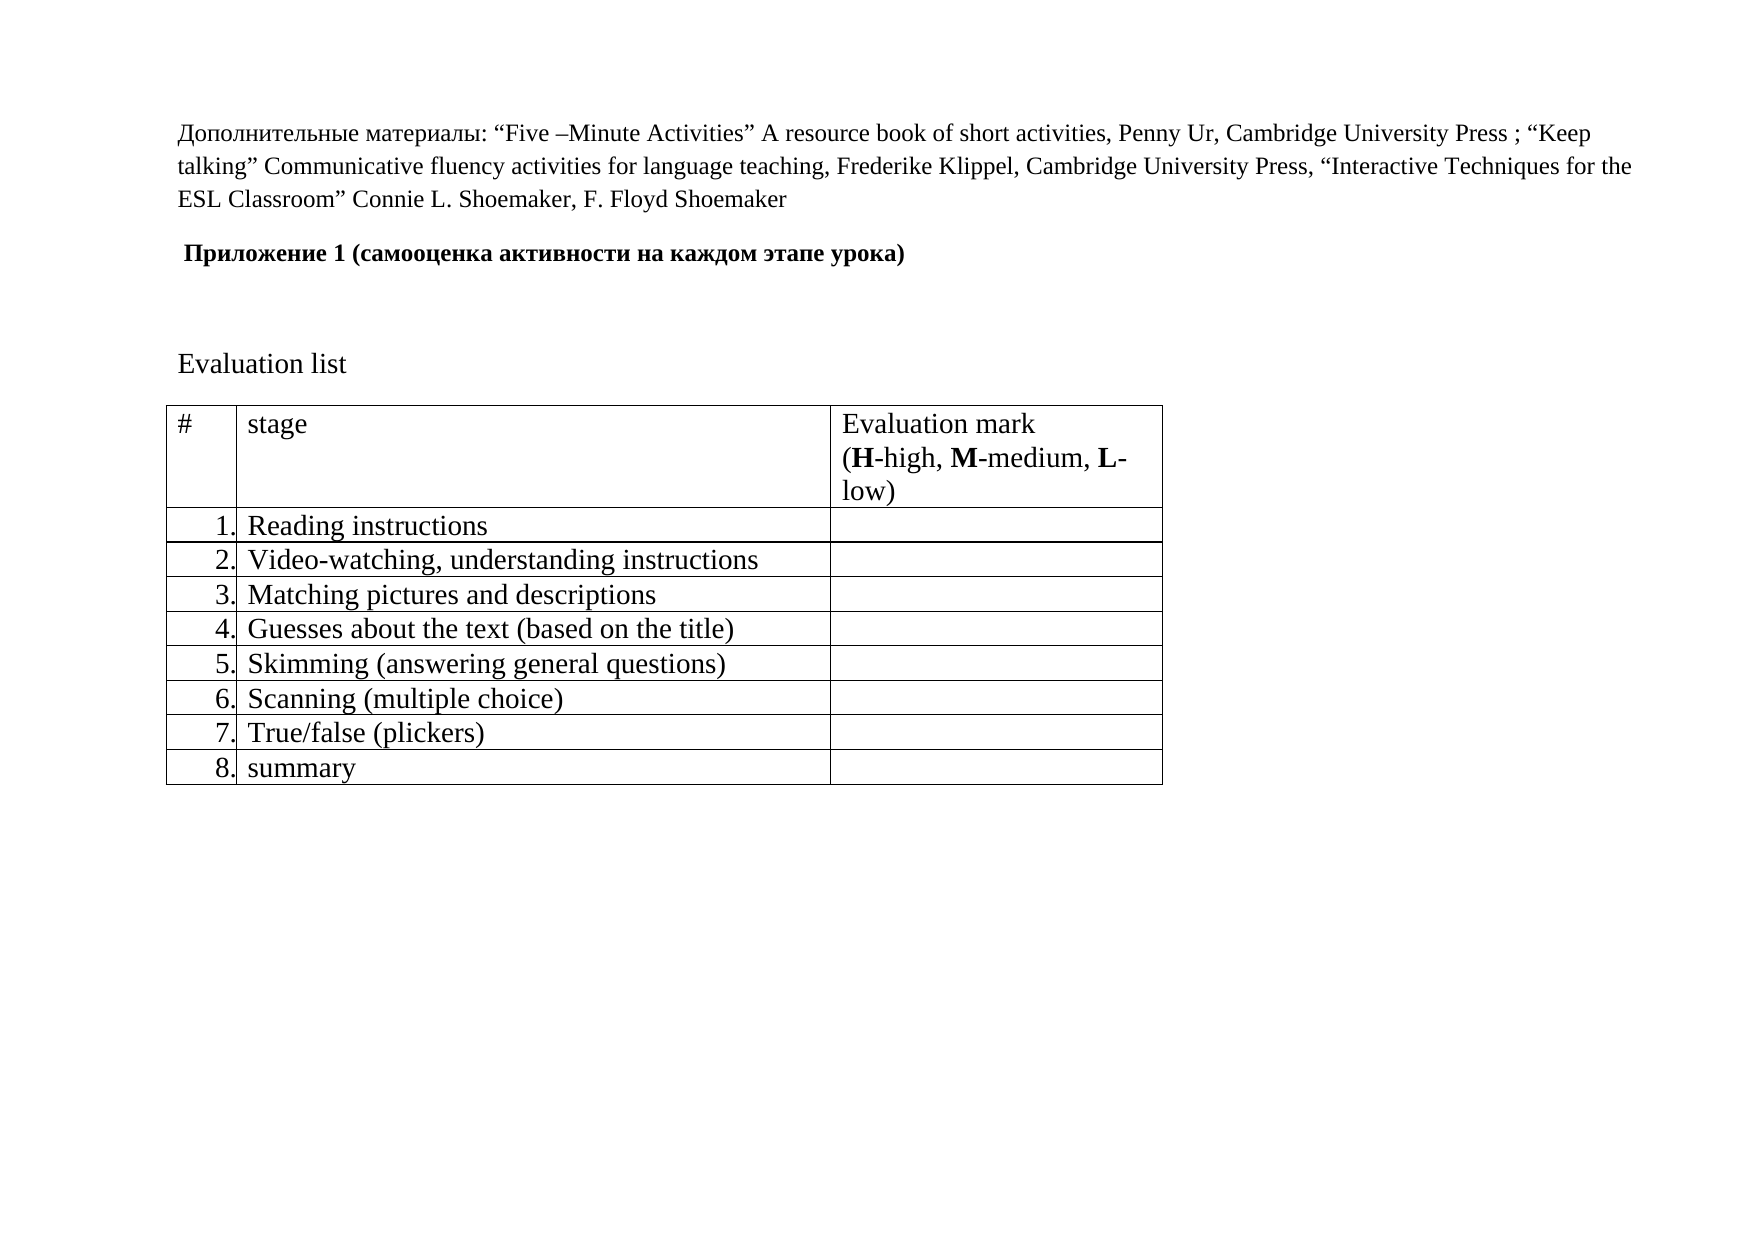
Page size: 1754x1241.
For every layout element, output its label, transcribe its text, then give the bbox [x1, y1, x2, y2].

table_cell Matching pictures and descriptions [237, 577, 830, 611]
table_cell [831, 681, 1162, 714]
table_cell Reading instructions [237, 508, 830, 541]
table_cell [831, 508, 1162, 541]
table_cell Guesses about the text (based on the title) [237, 612, 830, 645]
table_cell [167, 750, 236, 783]
table_cell True/false (plickers) [237, 715, 830, 749]
text Дополнительные материалы: “Five –Minute Activities” A resource book of short activities, Penny Ur, Cambridge University Press ; “Keep talking” Communicative fluency activities for language teaching, Frederike Klippel, Cambridge University Press, “Interactive Techniques for the ESL Classroom” Connie L. Shoemaker, F. Floyd Shoemaker [177, 118, 1665, 213]
table_cell [831, 750, 1162, 783]
table_header stage [237, 406, 830, 507]
table_cell Skimming (answering general questions) [237, 646, 830, 680]
table_cell [167, 508, 236, 541]
table_cell [167, 612, 236, 645]
table_cell [167, 681, 236, 714]
table_cell [831, 577, 1162, 611]
table_cell [167, 715, 236, 749]
table_cell [167, 543, 236, 576]
text Приложение 1 (самооценка активности на каждом этапе урока) [177, 238, 1665, 267]
table_cell [167, 646, 236, 680]
table_cell [831, 543, 1162, 576]
table_cell Scanning (multiple choice) [237, 681, 830, 714]
table_cell [831, 612, 1162, 645]
table_cell summary [237, 750, 830, 783]
table_cell [831, 646, 1162, 680]
table_cell Video-watching, understanding instructions [237, 543, 830, 576]
table_header # [167, 406, 236, 507]
table_header Evaluation mark (H-high, M-medium, L-low) [831, 406, 1162, 507]
table_cell [167, 577, 236, 611]
table_cell [831, 715, 1162, 749]
text Evaluation list [177, 346, 1665, 379]
